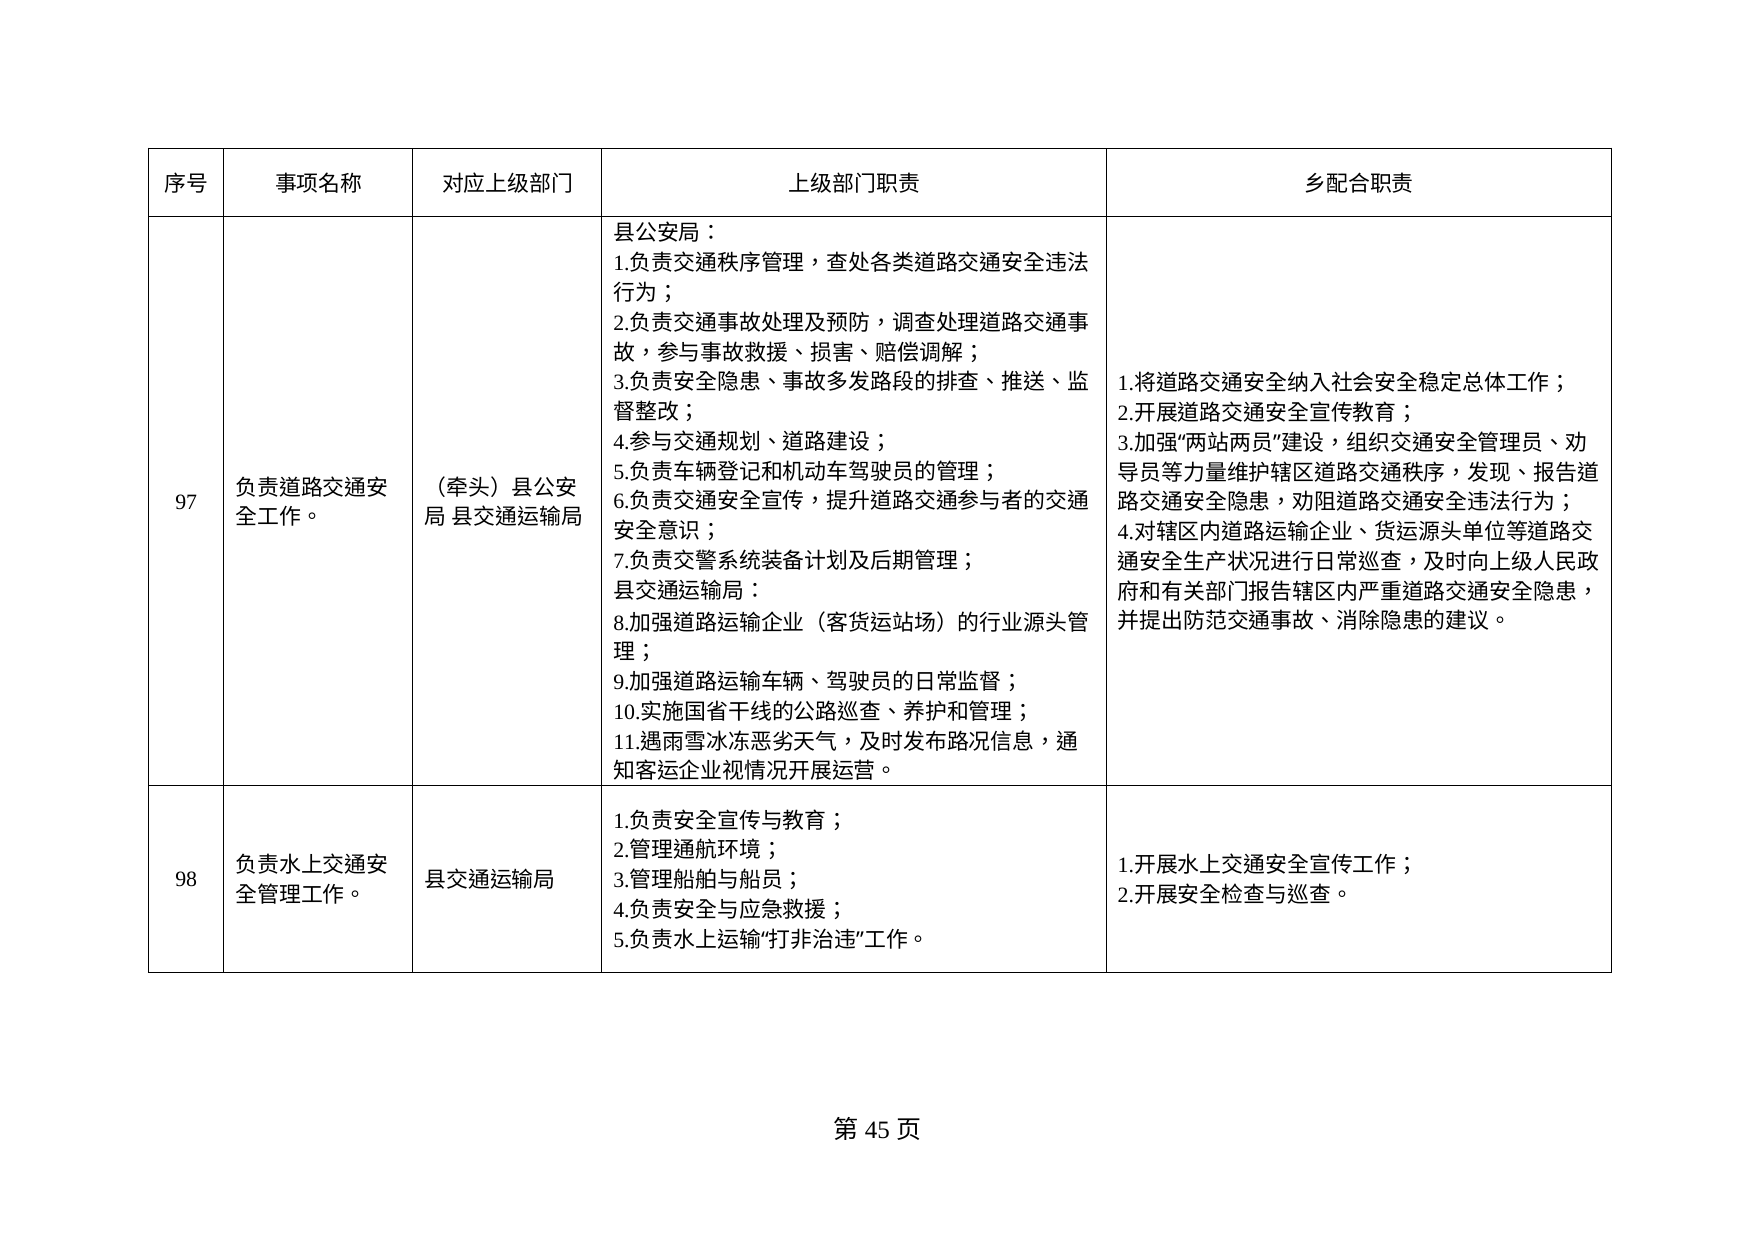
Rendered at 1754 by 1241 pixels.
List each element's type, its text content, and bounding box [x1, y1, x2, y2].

table_header 序号 [149, 149, 223, 216]
table_cell 1.负责安全宣传与教育； 2.管理通航环境； 3.管理船舶与船员； 4.负责安全与应急救援； 5.负责水上运输“打非治违”工作。 [602, 786, 1106, 972]
table_cell （牵头）县公安局 县交通运输局 [413, 217, 601, 785]
table_cell 负责道路交通安全工作。 [224, 217, 412, 785]
table_cell 1.将道路交通安全纳入社会安全稳定总体工作； 2.开展道路交通安全宣传教育； 3.加强“两站两员”建设，组织交通安全管理员、劝导员等力量维护辖区道路交通秩序，发现、报告道路交通安全隐患，劝阻道路交通安全违法行为； 4.对辖区内道路运输企业、货运源头单位等道路交通安全生产状况进行日常巡查，及时向上级人民政府和有关部门报告辖区内严重道路交通安全隐患，并提出防范交通事故、消除隐患的建议。 [1107, 217, 1611, 785]
table_cell 97 [149, 217, 223, 785]
table_cell 1.开展水上交通安全宣传工作； 2.开展安全检查与巡查。 [1107, 786, 1611, 972]
table_cell 县交通运输局 [413, 786, 601, 972]
table_cell 98 [149, 786, 223, 972]
table_header 事项名称 [224, 149, 412, 216]
table_header 对应上级部门 [413, 149, 601, 216]
table_cell 负责水上交通安全管理工作。 [224, 786, 412, 972]
table_header 乡配合职责 [1107, 149, 1611, 216]
table_cell 县公安局： 1.负责交通秩序管理，查处各类道路交通安全违法行为； 2.负责交通事故处理及预防，调查处理道路交通事故，参与事故救援、损害、赔偿调解； 3.负责安全隐患、事故多发路段的排查、推送、监督整改； 4.参与交通规划、道路建设； 5.负责车辆登记和机动车驾驶员的管理； 6.负责交通安全宣传，提升道路交通参与者的交通安全意识； 7.负责交警系统装备计划及后期管理； 县交通运输局： 8.加强道路运输企业（客货运站场）的行业源头管理； 9.加强道路运输车辆、驾驶员的日常监督； 10.实施国省干线的公路巡查、养护和管理； 11.遇雨雪冰冻恶劣天气，及时发布路况信息，通知客运企业视情况开展运营。 [602, 217, 1106, 785]
table_header 上级部门职责 [602, 149, 1106, 216]
